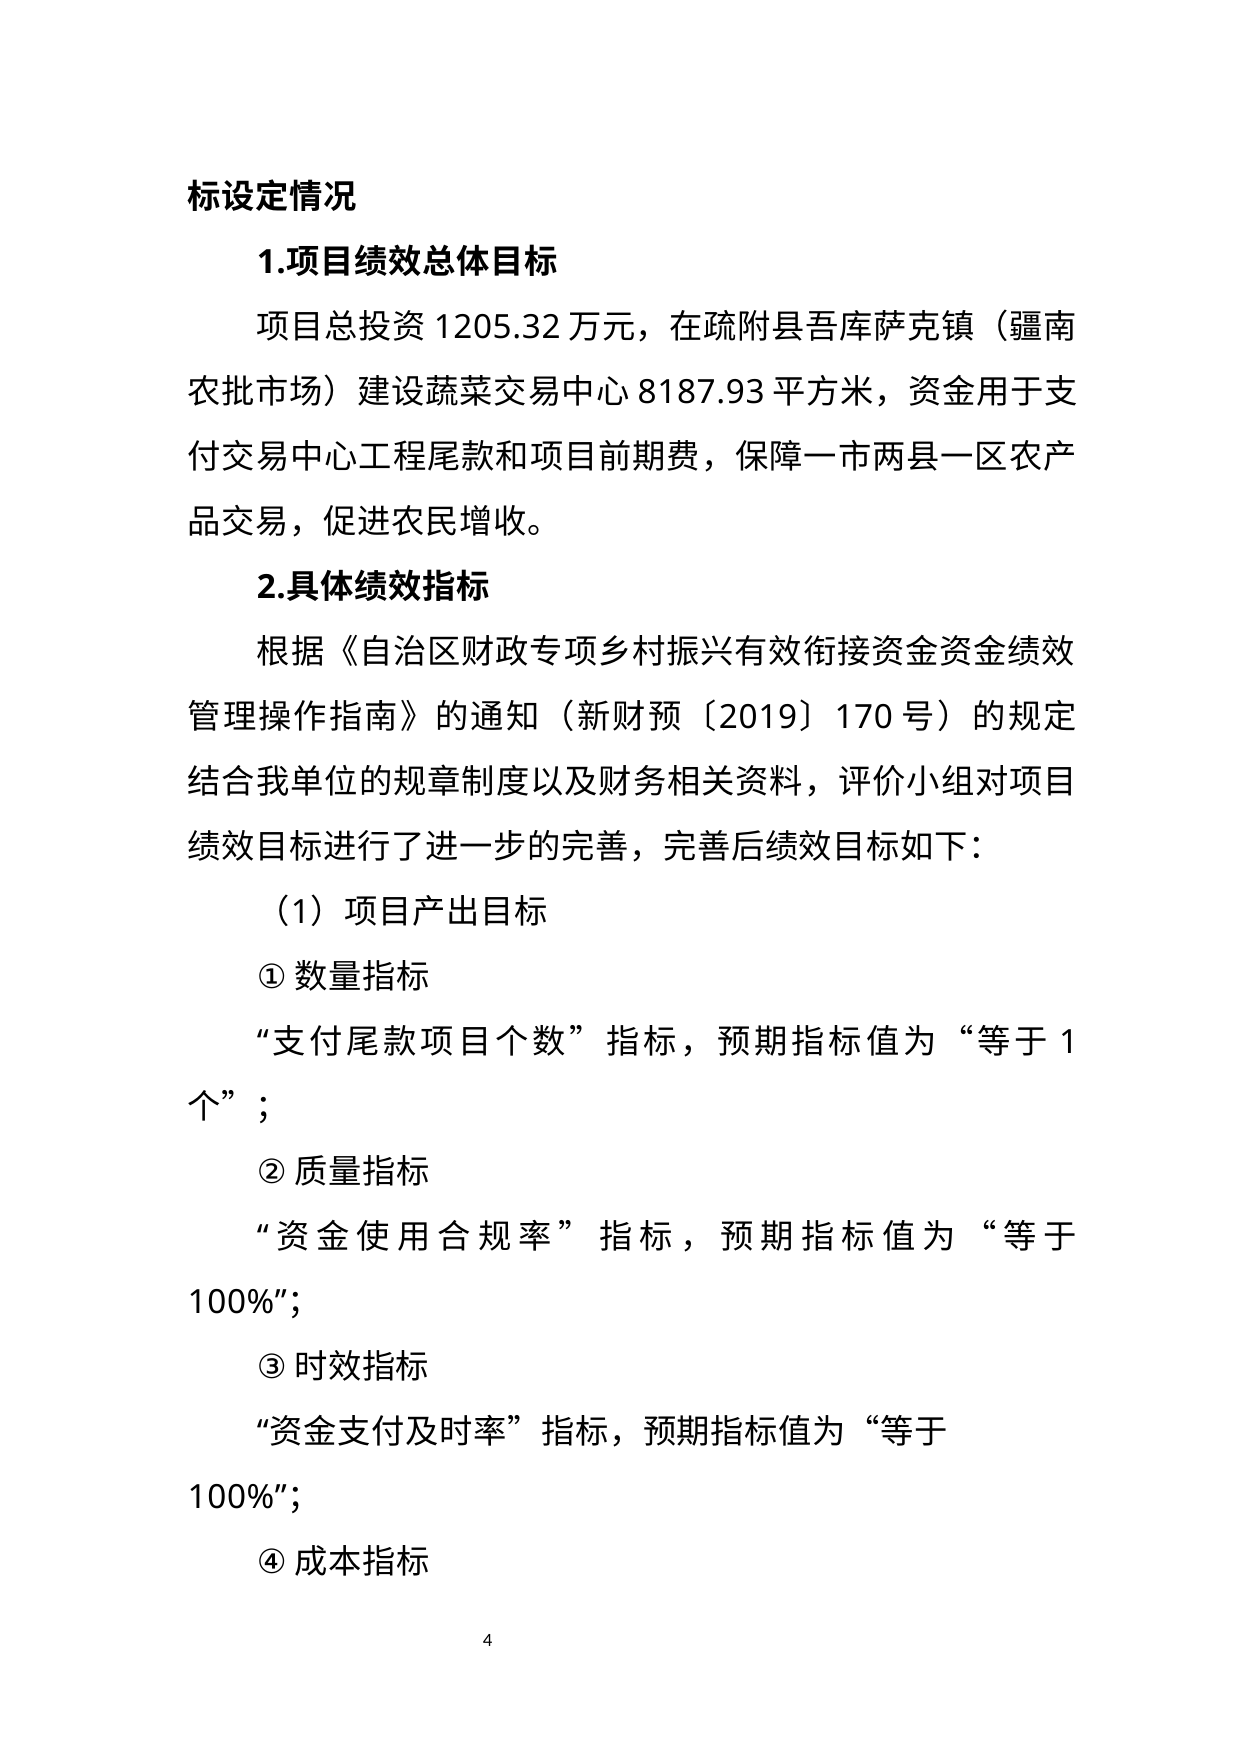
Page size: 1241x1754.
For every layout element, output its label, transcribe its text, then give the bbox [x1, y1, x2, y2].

text ②质量指标 [187, 1137, 1078, 1202]
text ④成本指标 [187, 1527, 1078, 1592]
text ①数量指标 [187, 942, 1078, 1007]
text “资金支付及时率”指标，预期指标值为“等于100%”； [187, 1397, 1078, 1527]
text 1.项目绩效总体目标 [187, 227, 1078, 292]
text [187, 162, 1078, 227]
text 2.具体绩效指标 [187, 552, 1078, 617]
text “支付尾款项目个数”指标，预期指标值为“等于1个”； [187, 1007, 1078, 1137]
text （1）项目产出目标 [187, 877, 1078, 942]
text ③时效指标 [187, 1332, 1078, 1397]
text 根据《自治区财政专项乡村振兴有效衔接资金资金绩效管理操作指南》的通知（新财预〔2019〕170号）的规定，结合我单位的规章制度以及财务相关资料，评价小组对项目绩效目标进行了进一步的完善，完善后绩效目标如下： [187, 617, 1078, 877]
text 项目总投资1205.32万元，在疏附县吾库萨克镇（疆南农批市场）建设蔬菜交易中心8187.93平方米，资金用于支付交易中心工程尾款和项目前期费，保障一市两县一区农产品交易，促进农民增收。 [187, 292, 1078, 552]
text “资金使用合规率”指标，预期指标值为“等于100%”； [187, 1202, 1078, 1332]
